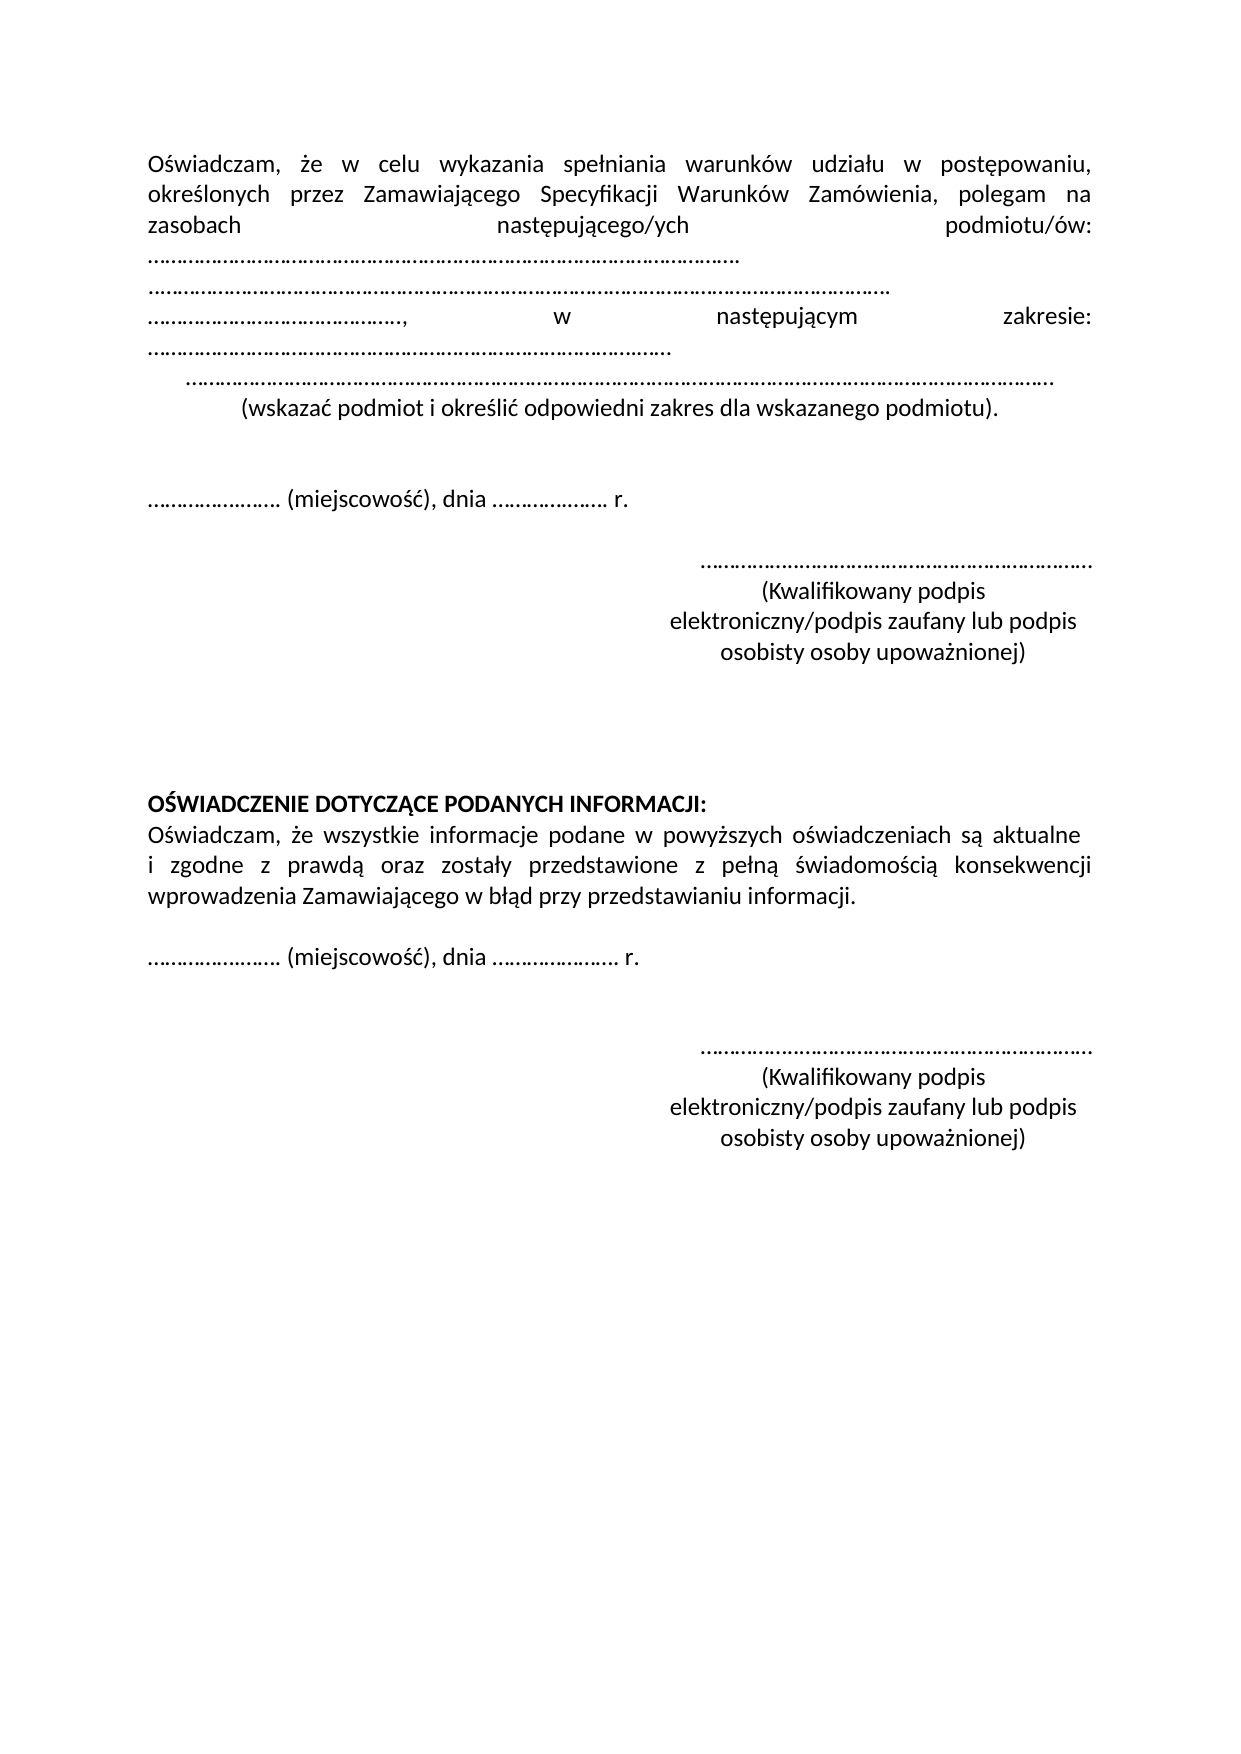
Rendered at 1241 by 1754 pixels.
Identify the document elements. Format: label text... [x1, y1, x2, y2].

text ……………..…………………………………………… [654, 1002, 1092, 1061]
text …………….……. (miejscowość), dnia ………….……. r. [148, 483, 1092, 514]
text (Kwalifikowany podpis elektroniczny/podpis zaufany lub podpis osobisty osoby upoważnionej) [654, 1061, 1092, 1152]
text ……………..…………………………………………… [654, 544, 1092, 575]
text OŚWIADCZENIE DOTYCZĄCE PODANYCH INFORMACJI: [148, 789, 1092, 819]
text …………….……. (miejscowość), dnia …………………. r. [148, 941, 1092, 972]
text Oświadczam, że w celu wykazania spełniania warunków udziału w postępowaniu, określonych przez Zamawiającego Specyfikacji Warunków Zamówienia, polegam na zasobach następującego/ych podmiotu/ów: …………………………………………………………………………………………. [148, 148, 1092, 270]
text (Kwalifikowany podpis elektroniczny/podpis zaufany lub podpis osobisty osoby upoważnionej) [654, 575, 1092, 667]
text ………………………………………………………………………………………………….………………………………… (wskazać podmiot i określić odpowiedni zakres dla wskazanego podmiotu). [148, 361, 1092, 422]
text Oświadczam, że wszystkie informacje podane w powyższych oświadczeniach są aktualne i zgodne z prawdą oraz zostały przedstawione z pełną świadomością konsekwencji wprowadzenia Zamawiającego w błąd przy przedstawianiu informacji. [148, 819, 1092, 911]
text ..……………………………………………………………………………………………………………….…………………………………….., w następującym zakresie: ………………………………………………………………………….…… [148, 270, 1092, 361]
